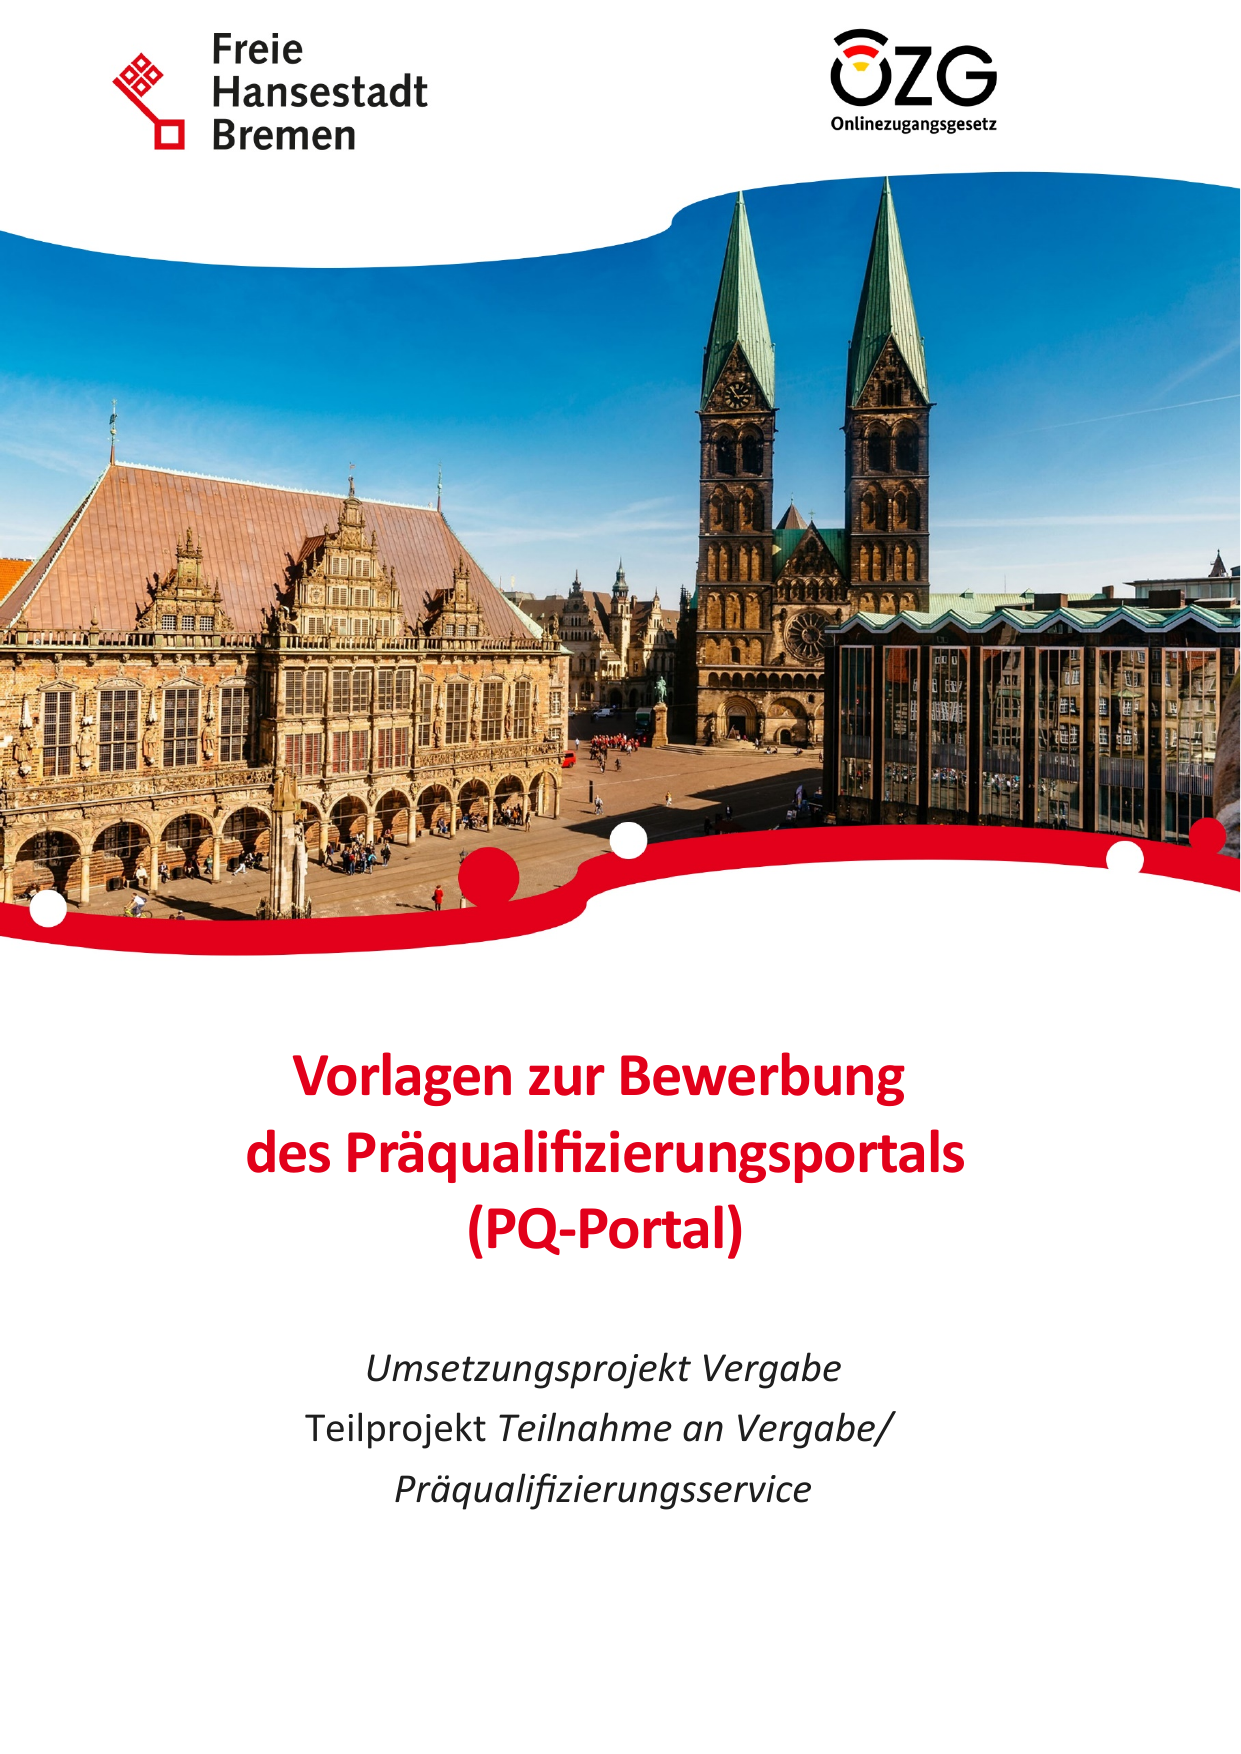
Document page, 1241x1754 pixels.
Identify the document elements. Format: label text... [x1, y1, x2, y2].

text Vorlagen zur Bewerbung des Präqualifizierungsportals (PQ-Portal) [148, 1035, 1063, 1341]
text Umsetzungsprojekt Vergabe Teilprojekt Teilnahme an Vergabe/ Präqualifizierungsservice [148, 1341, 1063, 1513]
picture [181, 272, 185, 283]
picture [0, 0, 1241, 975]
picture [1130, 317, 1138, 323]
